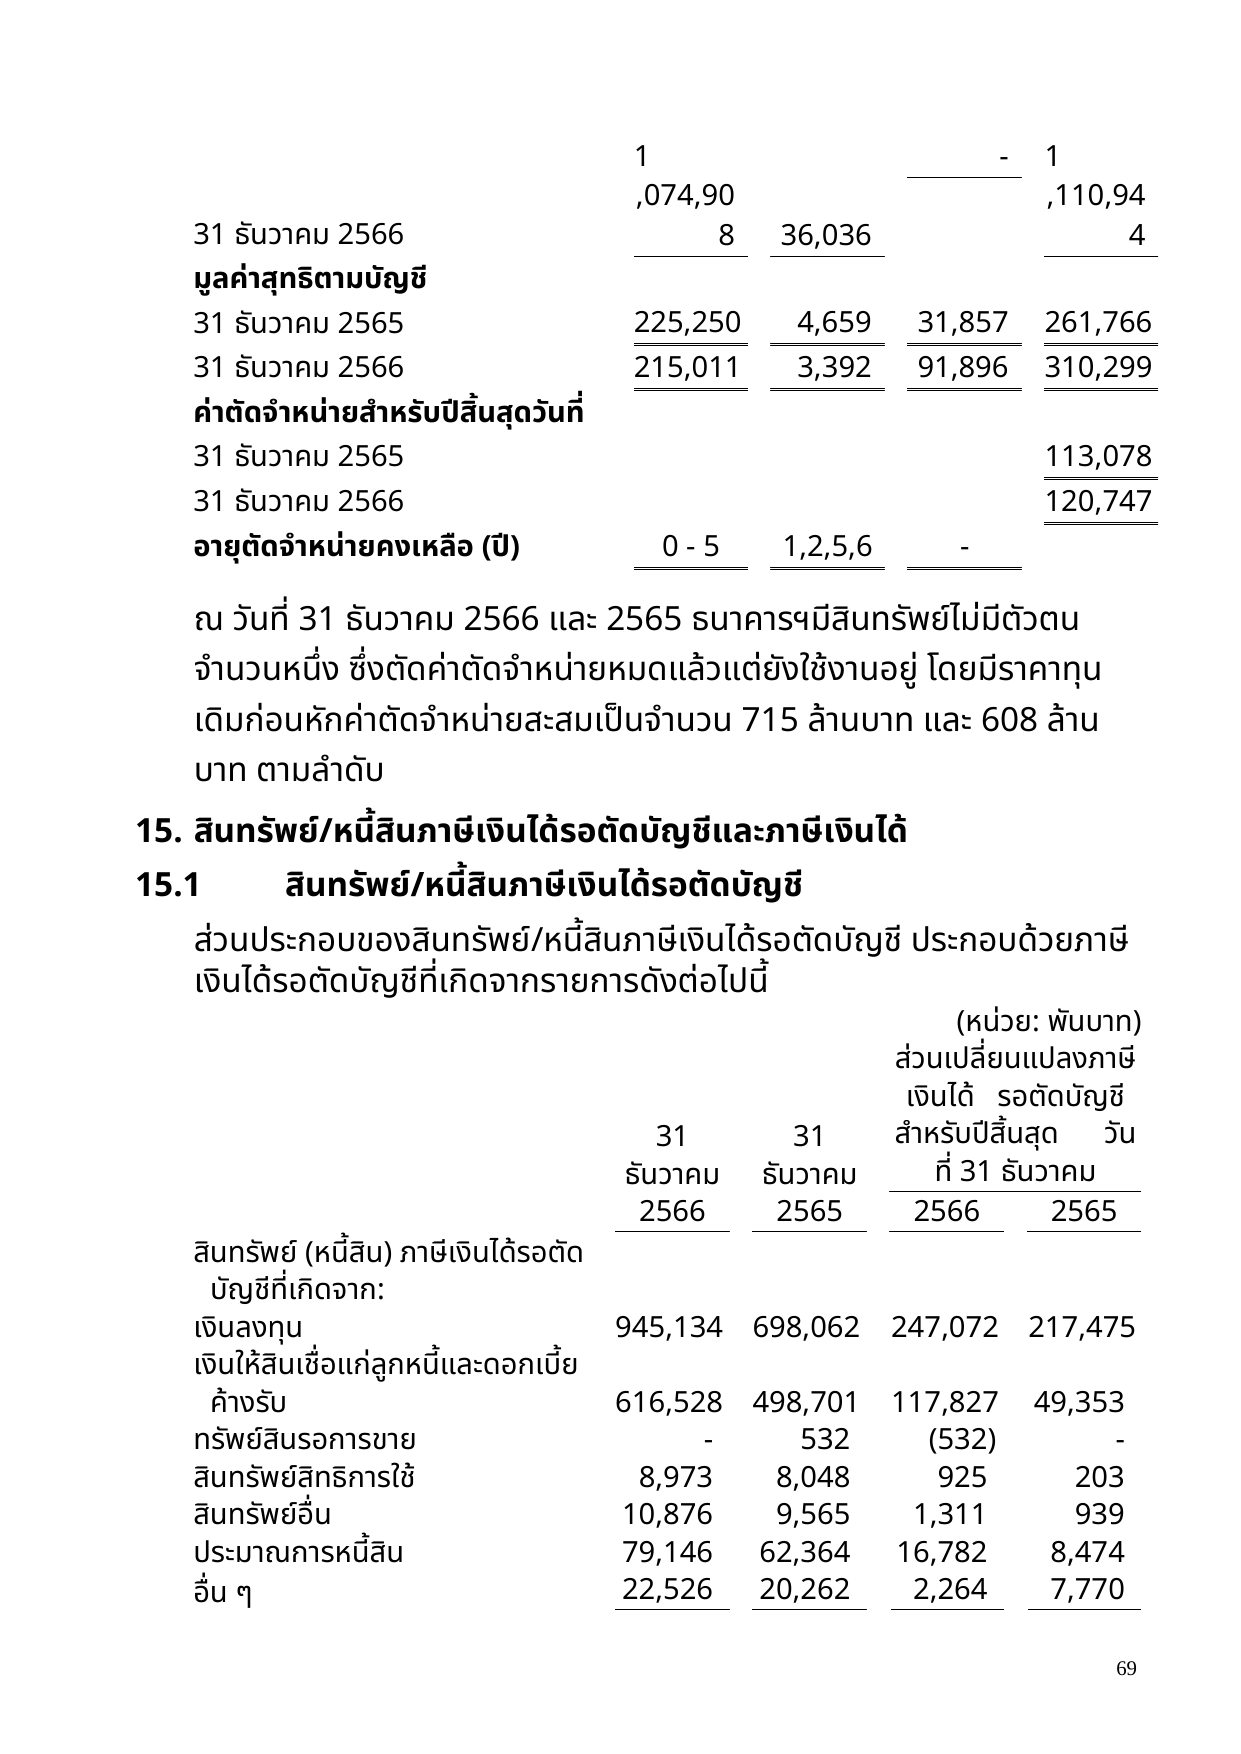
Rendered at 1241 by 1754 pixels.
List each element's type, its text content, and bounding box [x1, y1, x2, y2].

text ส่วนประกอบของสินทรัพย์/หนี้สินภาษีเงินได้รอตัดบัญชี ประกอบด้วยภาษีเงินได้รอตัดบัญชีที่เกิดจากรายการดังต่อไปนี้ [135, 918, 1137, 1001]
text ณ วันที่ 31 ธันวาคม 2566 และ 2565 ธนาคารฯมีสินทรัพย์ไม่มีตัวตนจำนวนหนึ่ง ซึ่งตัดค่าตัดจำหน่ายหมดแล้วแต่ยังใช้งานอยู่ โดยมีราคาทุนเดิมก่อนหักค่าตัดจำหน่ายสะสมเป็นจำนวน 715 ล้านบาท และ 608 ล้านบาท ตามลำดับ [193, 595, 1137, 797]
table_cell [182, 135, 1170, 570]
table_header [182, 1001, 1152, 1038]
text 15.1 สินทรัพย์/หนี้สินภาษีเงินได้รอตัดบัญชี [135, 863, 1137, 905]
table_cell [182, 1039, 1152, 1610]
subtitle สินทรัพย์/หนี้สินภาษีเงินได้รอตัดบัญชีและภาษีเงินได้ [135, 809, 1137, 851]
